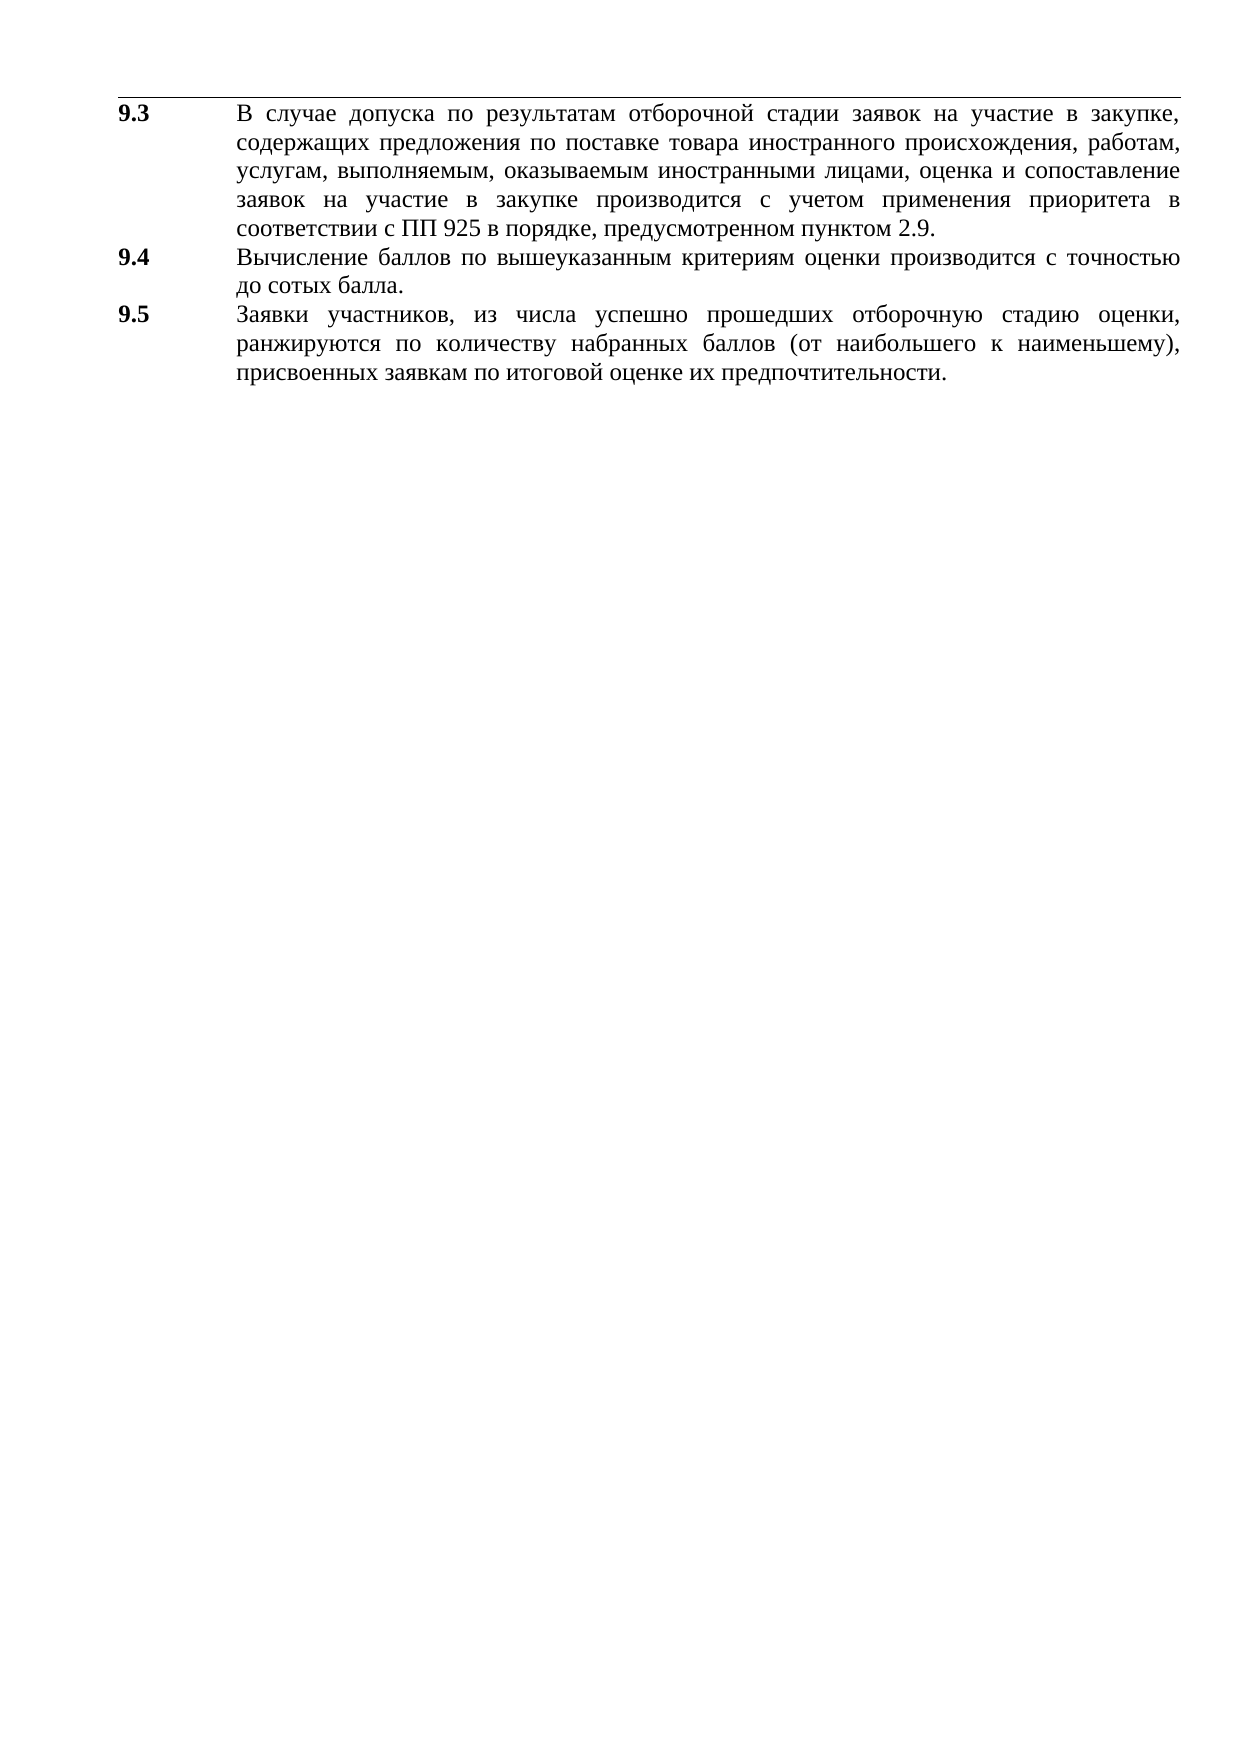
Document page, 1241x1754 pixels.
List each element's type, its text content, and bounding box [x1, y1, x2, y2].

list Вычисление баллов по вышеуказанным критериям оценки производится с точностью до сотых балла. [118, 242, 1181, 299]
list Заявки участников, из числа успешно прошедших отборочную стадию оценки, ранжируются по количеству набранных баллов (от наибольшего к наименьшему), присвоенных заявкам по итоговой оценке их предпочтительности. [118, 299, 1181, 386]
list В случае допуска по результатам отборочной стадии заявок на участие в закупке, содержащих предложения по поставке товара иностранного происхождения, работам, услугам, выполняемым, оказываемым иностранными лицами, оценка и сопоставление заявок на участие в закупке производится с учетом применения приоритета в соответствии с ПП 925 в порядке, предусмотренном пунктом 2.9. [118, 98, 1181, 242]
